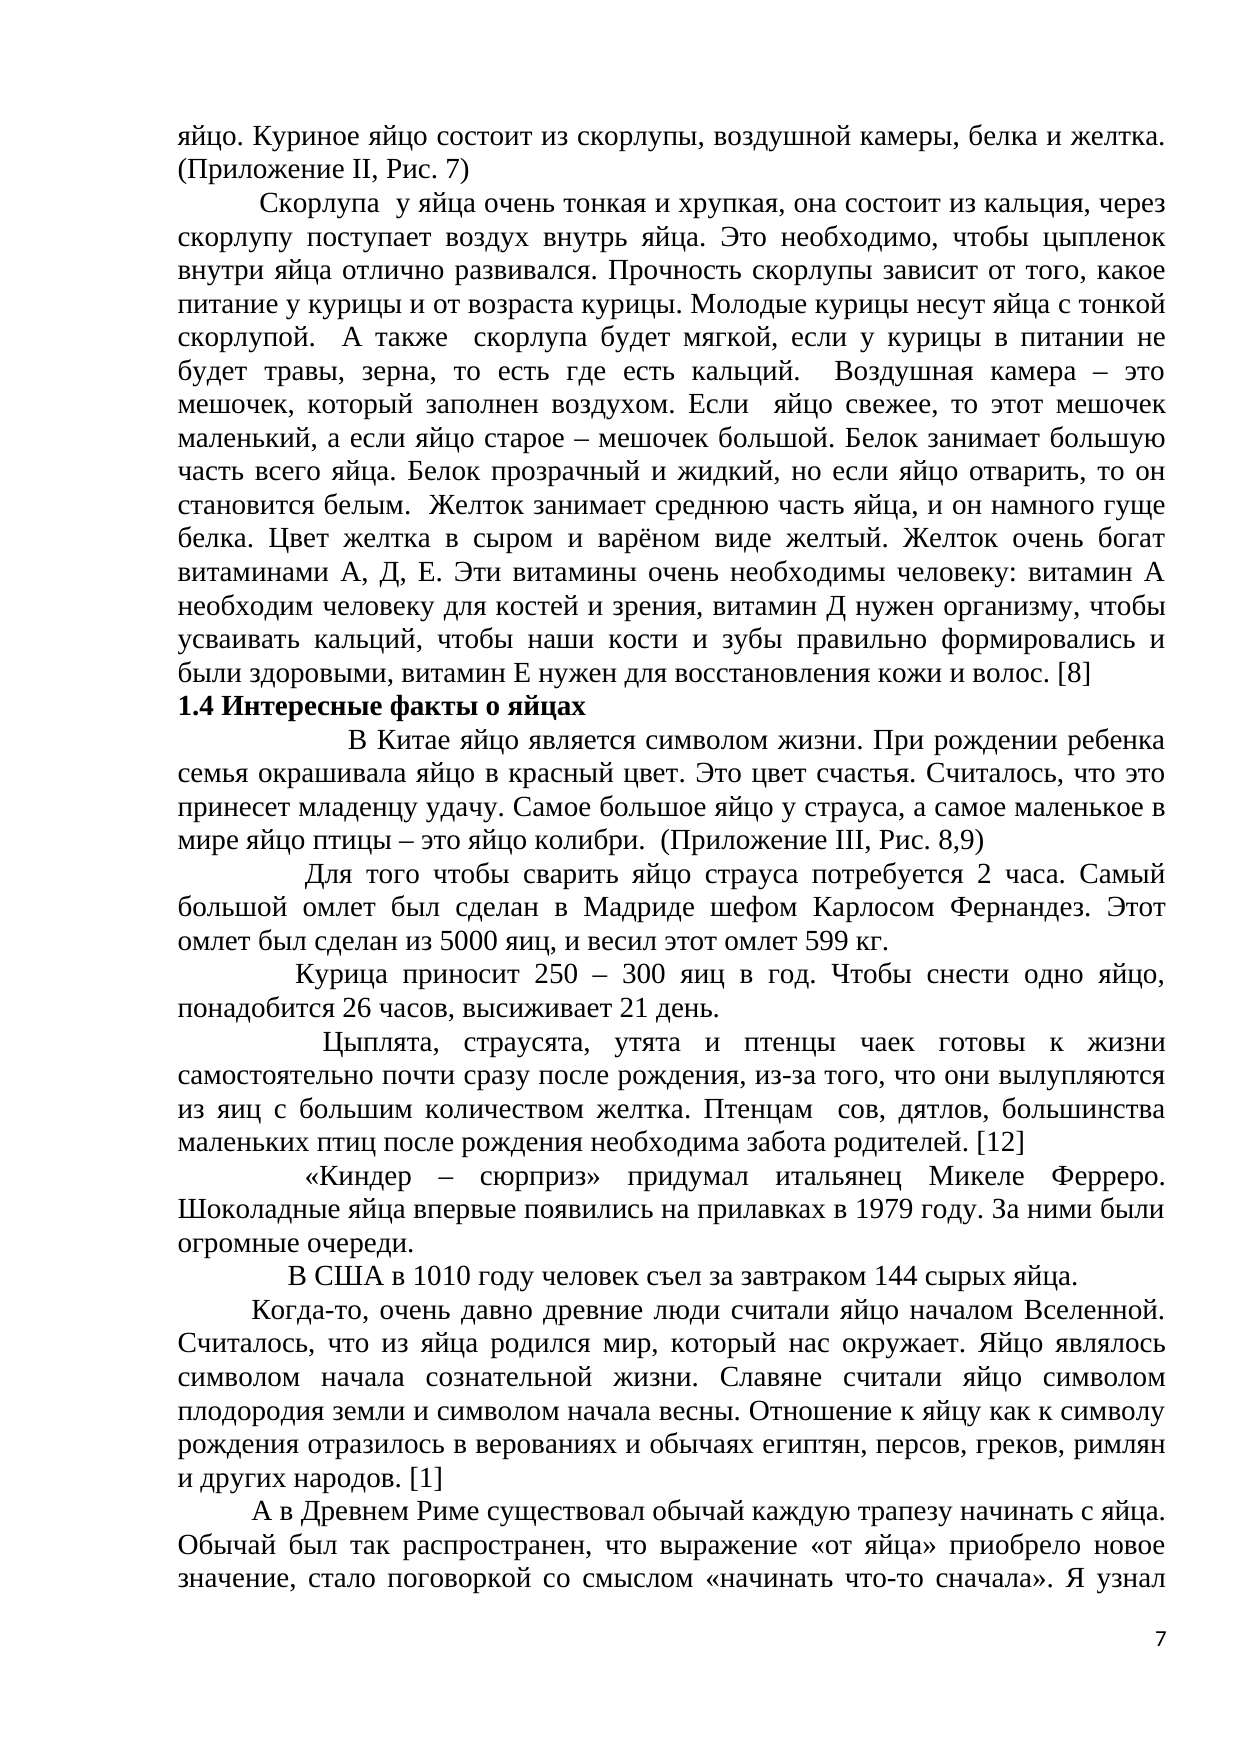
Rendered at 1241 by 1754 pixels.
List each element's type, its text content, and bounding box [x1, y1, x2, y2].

text Курица приносит 250 – 300 яиц в год. Чтобы снести одно яйцо, понадобится 26 часов, высиживает 21 день. [177, 957, 1167, 1024]
text «Киндер – сюрприз» придумал итальянец Микеле Ферреро. Шоколадные яйца впервые появились на прилавках в 1979 году. За ними были огромные очереди. [177, 1158, 1167, 1258]
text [177, 118, 1167, 185]
text Когда-то, очень давно древние люди считали яйцо началом Вселенной. Считалось, что из яйца родился мир, который нас окружает. Яйцо являлось символом начала сознательной жизни. Славяне считали яйцо символом плодородия земли и символом начала весны. Отношение к яйцу как к символу рождения отразилось в верованиях и обычаях египтян, персов, греков, римлян и других народов. [1] [177, 1292, 1167, 1493]
text В США в 1010 году человек съел за завтраком 144 сырых яйца. [177, 1258, 1167, 1292]
text Скорлупа у яйца очень тонкая и хрупкая, она состоит из кальция, через скорлупу поступает воздух внутрь яйца. Это необходимо, чтобы цыпленок внутри яйца отлично развивался. Прочность скорлупы зависит от того, какое питание у курицы и от возраста курицы. Молодые курицы несут яйца с тонкой скорлупой. А также скорлупа будет мягкой, если у курицы в питании не будет травы, зерна, то есть где есть кальций. Воздушная камера – это мешочек, который заполнен воздухом. Если яйцо свежее, то этот мешочек маленький, а если яйцо старое – мешочек большой. Белок занимает большую часть всего яйца. Белок прозрачный и жидкий, но если яйцо отварить, то он становится белым. Желток занимает среднюю часть яйца, и он намного гуще белка. Цвет желтка в сыром и варёном виде желтый. Желток очень богат витаминами А, Д, Е. Эти витамины очень необходимы человеку: витамин А необходим человеку для костей и зрения, витамин Д нужен организму, чтобы усваивать кальций, чтобы наши кости и зубы правильно формировались и были здоровыми, витамин Е нужен для восстановления кожи и волос. [8] [177, 185, 1167, 688]
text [177, 1493, 1167, 1594]
text 1.4 Интересные факты о яйцах [177, 688, 1167, 722]
text Цыплята, страусята, утята и птенцы чаек готовы к жизни самостоятельно почти сразу после рождения, из-за того, что они вылупляются из яиц с большим количеством желтка. Птенцам сов, дятлов, большинства маленьких птиц после рождения необходима забота родителей. [12] [177, 1024, 1167, 1158]
text В Китае яйцо является символом жизни. При рождении ребенка семья окрашивала яйцо в красный цвет. Это цвет счастья. Считалось, что это принесет младенцу удачу. Самое большое яйцо у страуса, а самое маленькое в мире яйцо птицы – это яйцо колибри. (Приложение III, Рис. 8,9) [177, 722, 1167, 856]
text Для того чтобы сварить яйцо страуса потребуется 2 часа. Самый большой омлет был сделан в Мадриде шефом Карлосом Фернандез. Этот омлет был сделан из 5000 яиц, и весил этот омлет 599 кг. [177, 856, 1167, 957]
